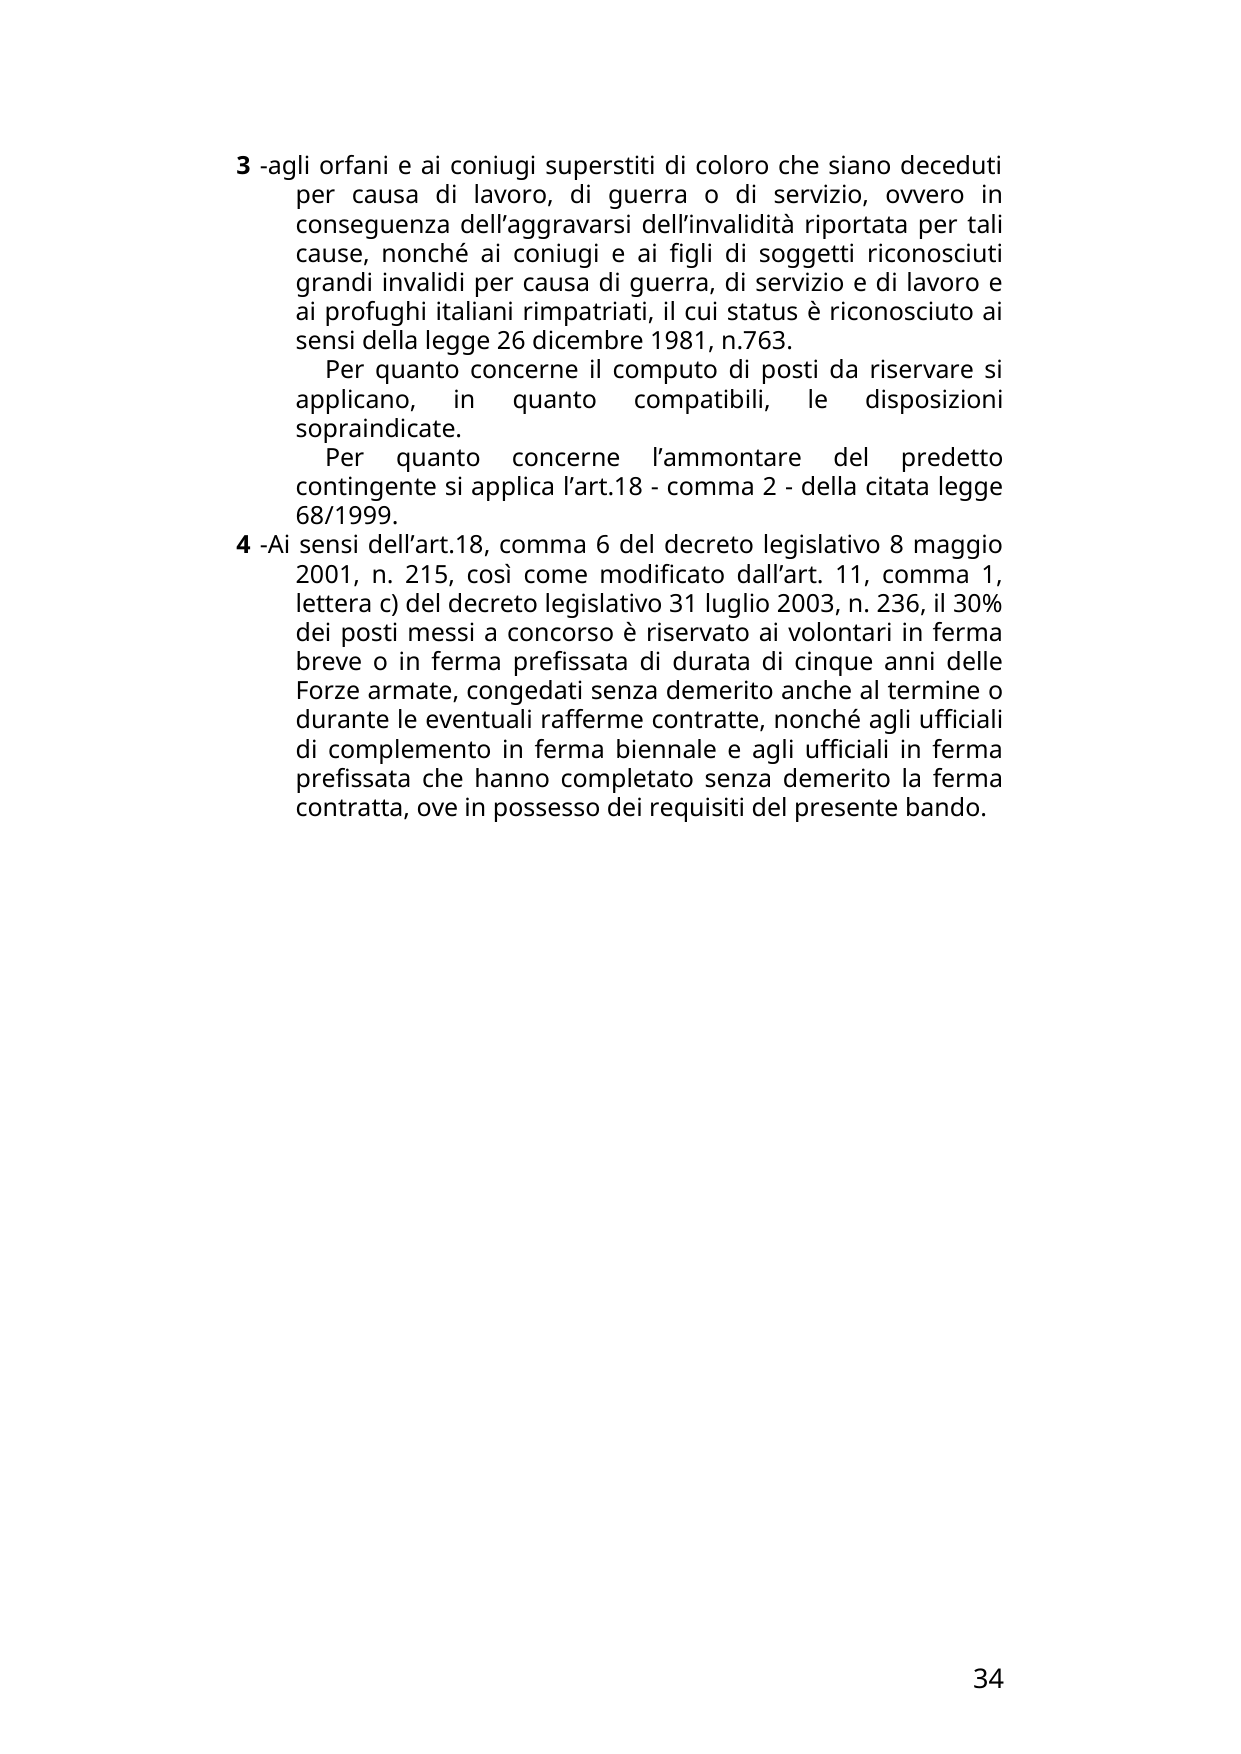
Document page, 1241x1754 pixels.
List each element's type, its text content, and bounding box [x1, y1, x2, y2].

text Per quanto concerne l’ammontare del predetto contingente si applica l’art.18 - comma 2 - della citata legge 68/1999. [295, 443, 1004, 531]
text 3 -agli orfani e ai coniugi superstiti di coloro che siano deceduti per causa di lavoro, di guerra o di servizio, ovvero in conseguenza dell’aggravarsi dell’invalidità riportata per tali cause, nonché ai coniugi e ai figli di soggetti riconosciuti grandi invalidi per causa di guerra, di servizio e di lavoro e ai profughi italiani rimpatriati, il cui status è riconosciuto ai sensi della legge 26 dicembre 1981, n.763. [236, 151, 1004, 356]
text Per quanto concerne il computo di posti da riservare si applicano, in quanto compatibili, le disposizioni sopraindicate. [295, 356, 1004, 443]
text 4 -Ai sensi dell’art.18, comma 6 del decreto legislativo 8 maggio 2001, n. 215, così come modificato dall’art. 11, comma 1, lettera c) del decreto legislativo 31 luglio 2003, n. 236, il 30% dei posti messi a concorso è riservato ai volontari in ferma breve o in ferma prefissata di durata di cinque anni delle Forze armate, congedati senza demerito anche al termine o durante le eventuali rafferme contratte, nonché agli ufficiali di complemento in ferma biennale e agli ufficiali in ferma prefissata che hanno completato senza demerito la ferma contratta, ove in possesso dei requisiti del presente bando. [236, 531, 1004, 822]
